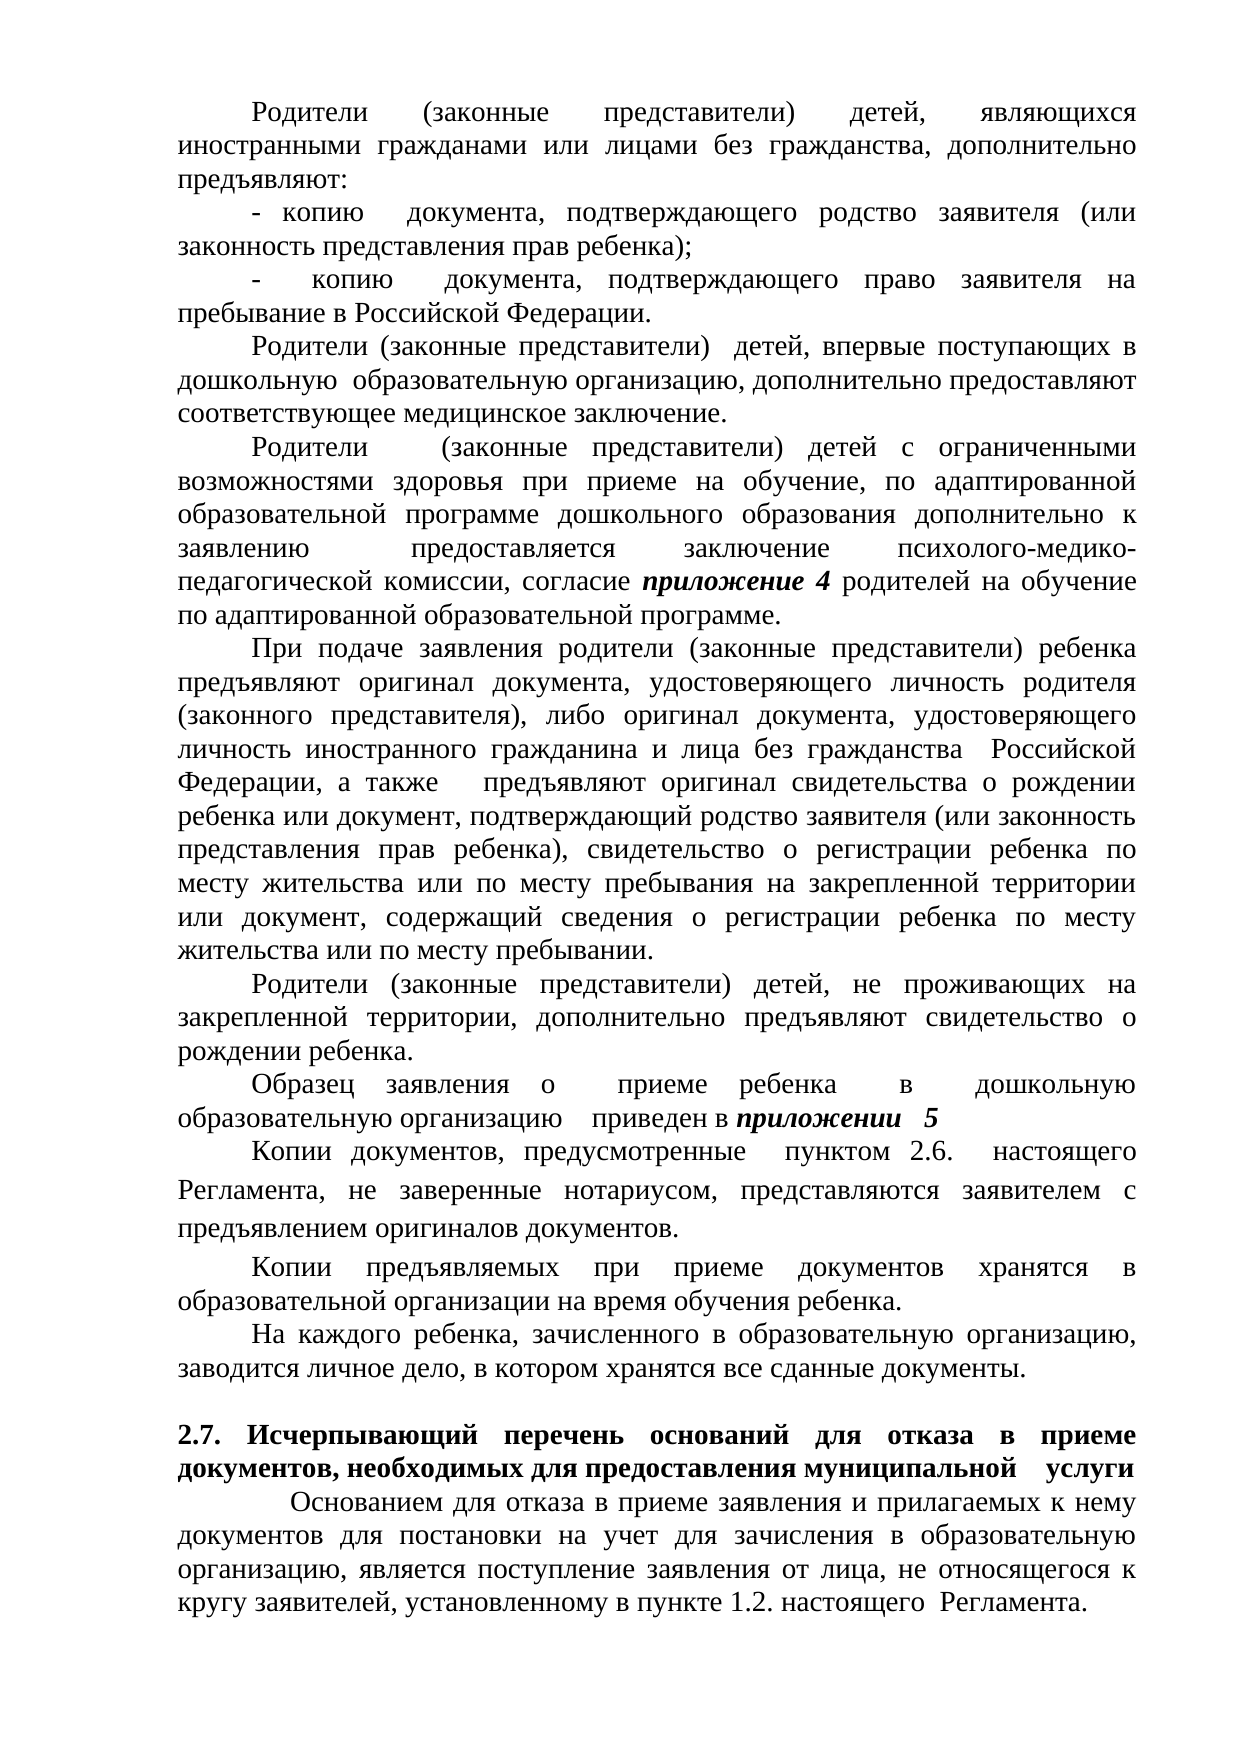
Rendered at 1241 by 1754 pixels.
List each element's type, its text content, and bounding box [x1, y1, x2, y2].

text 2.7. Исчерпывающий перечень оснований для отказа в приеме документов, необходимых для предоставления муниципальной услуги [177, 1417, 1137, 1484]
text Копии предъявляемых при приеме документов хранятся в образовательной организации на время обучения ребенка. [177, 1249, 1137, 1316]
text Родители (законные представители) детей, впервые поступающих в дошкольную образовательную организацию, дополнительно предоставляют соответствующее медицинское заключение. [177, 328, 1137, 429]
text Образец заявления о приеме ребенка в дошкольную образовательную организацию приведен в приложении 5 [177, 1066, 1137, 1133]
text - копию документа, подтверждающего право заявителя на пребывание в Российской Федерации. [177, 261, 1137, 328]
text Родители (законные представители) детей, не проживающих на закрепленной территории, дополнительно предъявляют свидетельство о рождении ребенка. [177, 966, 1137, 1066]
text На каждого ребенка, зачисленного в образовательную организацию, заводится личное дело, в котором хранятся все сданные документы. [177, 1316, 1137, 1383]
text При подаче заявления родители (законные представители) ребенка предъявляют оригинал документа, удостоверяющего личность родителя (законного представителя), либо оригинал документа, удостоверяющего личность иностранного гражданина и лица без гражданства Российской Федерации, а также предъявляют оригинал свидетельства о рождении ребенка или документ, подтверждающий родство заявителя (или законность представления прав ребенка), свидетельство о регистрации ребенка по месту жительства или по месту пребывания на закрепленной территории или документ, содержащий сведения о регистрации ребенка по месту жительства или по месту пребывании. [177, 630, 1137, 966]
text Родители (законные представители) детей с ограниченными возможностями здоровья при приеме на обучение, по адаптированной образовательной программе дошкольного образования дополнительно к заявлению предоставляется заключение психолого-медико-педагогической комиссии, согласие приложение 4 родителей на обучение по адаптированной образовательной программе. [177, 429, 1137, 630]
text - копию документа, подтверждающего родство заявителя (или законность представления прав ребенка); [177, 194, 1137, 261]
text Родители (законные представители) детей, являющихся иностранными гражданами или лицами без гражданства, дополнительно предъявляют: [177, 94, 1137, 194]
text Основанием для отказа в приеме заявления и прилагаемых к нему документов для постановки на учет для зачисления в образовательную организацию, является поступление заявления от лица, не относящегося к кругу заявителей, установленному в пункте 1.2. настоящего Регламента. [177, 1484, 1137, 1618]
text Копии документов, предусмотренные пунктом 2.6. настоящего Регламента, не заверенные нотариусом, представляются заявителем с предъявлением оригиналов документов. [177, 1133, 1137, 1244]
